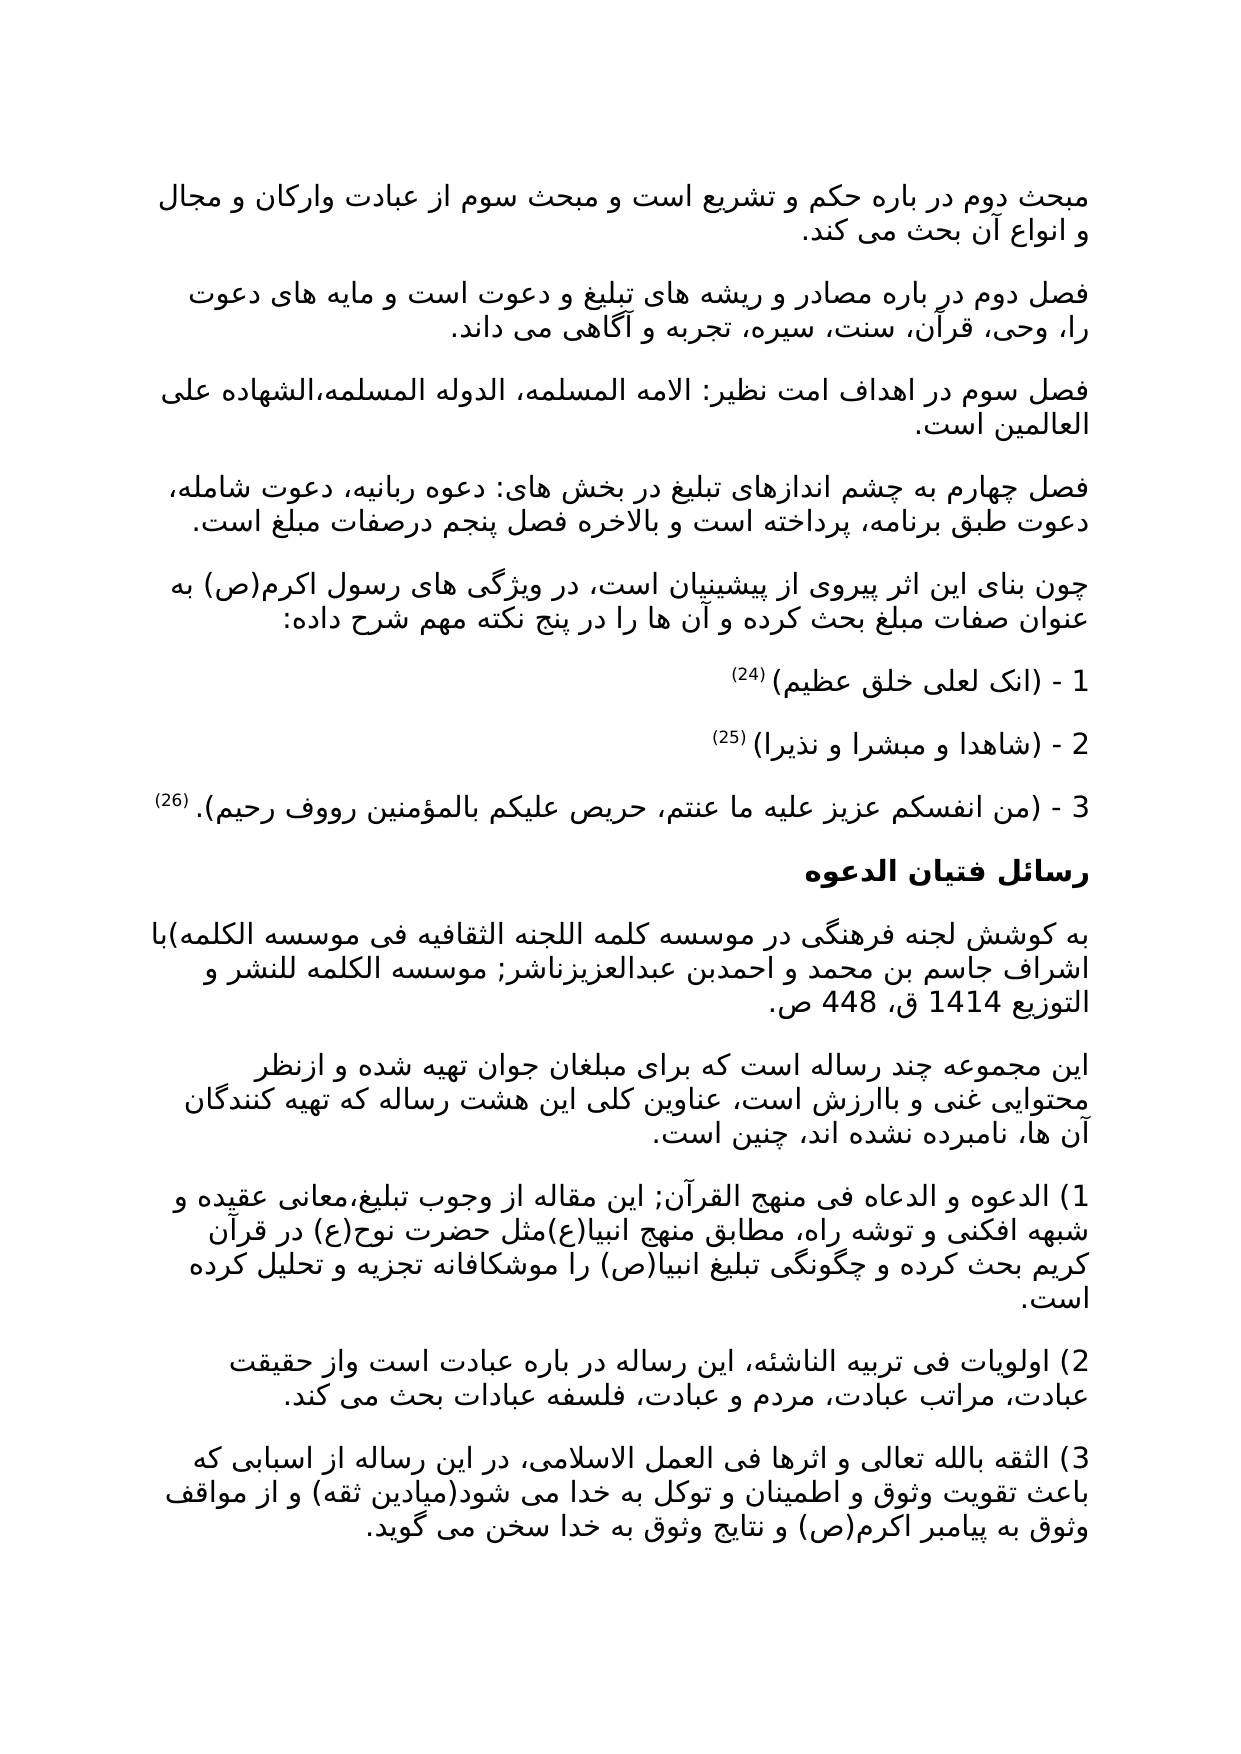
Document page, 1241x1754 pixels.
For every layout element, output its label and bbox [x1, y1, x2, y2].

table_header [150, 150, 1090, 1572]
